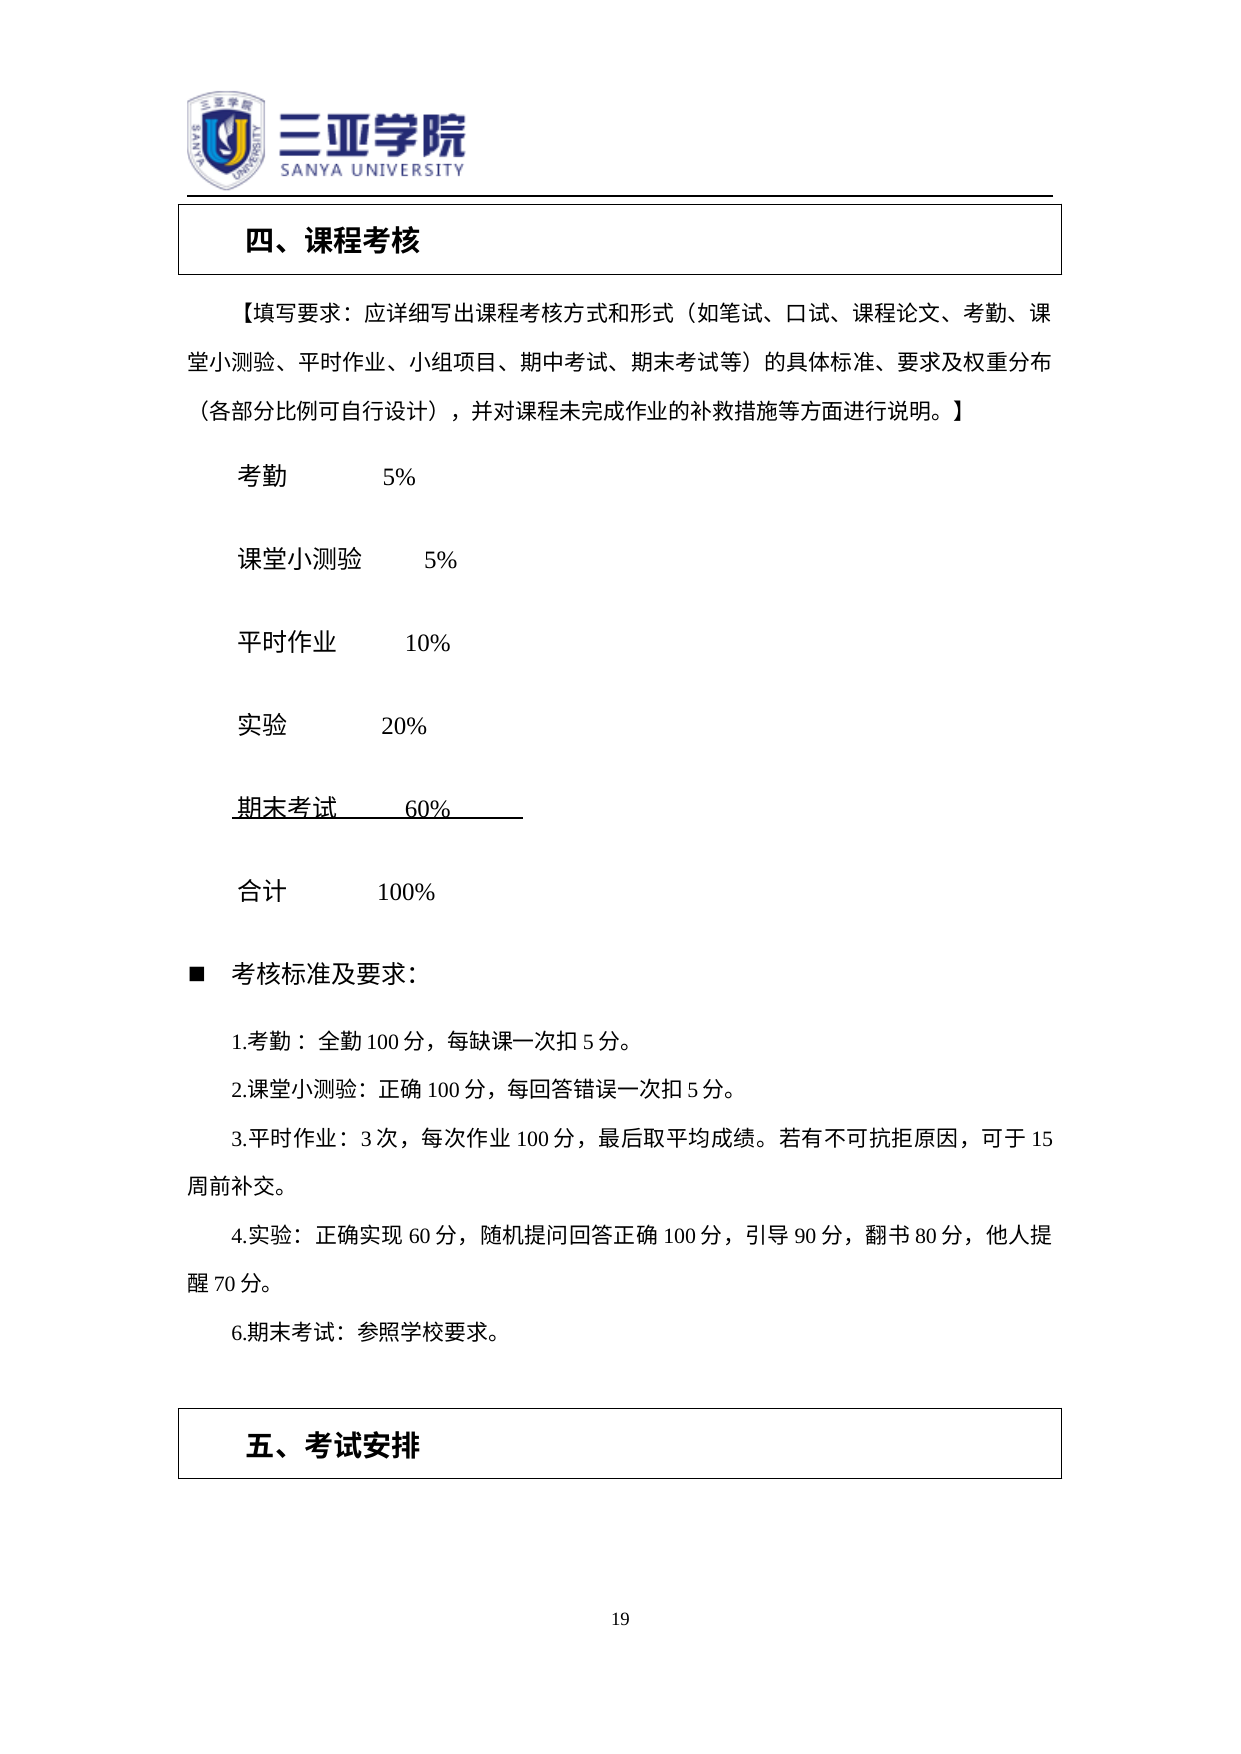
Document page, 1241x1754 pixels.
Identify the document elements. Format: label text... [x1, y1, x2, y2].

text 3.平时作业：3次，每次作业100分，最后取平均成绩。若有不可抗拒原因，可于15周前补交。 [187, 1120, 1053, 1201]
text 期末考试 60% [187, 774, 1053, 839]
list 考核标准及要求： [187, 940, 1053, 1005]
text 四、课程考核 [179, 205, 1061, 274]
text 合计 100% [187, 857, 1053, 922]
text 实验 20% [187, 691, 1053, 756]
text 【填写要求：应详细写出课程考核方式和形式（如笔试、口试、课程论文、考勤、课堂小测验、平时作业、小组项目、期中考试、期末考试等）的具体标准、要求及权重分布（各部分比例可自行设计），并对课程未完成作业的补救措施等方面进行说明。】 [187, 296, 1053, 426]
text 考勤 5% [187, 442, 1053, 507]
text 平时作业 10% [187, 608, 1053, 673]
picture [187, 88, 484, 194]
text 2.课堂小测验：正确100分，每回答错误一次扣5分。 [187, 1072, 1053, 1104]
text 6.期末考试：参照学校要求。 [187, 1314, 1053, 1347]
text 课堂小测验 5% [187, 525, 1053, 590]
text 1.考勤 ：全勤100分，每缺课一次扣5分。 [187, 1023, 1053, 1056]
text 五、考试安排 [179, 1409, 1061, 1478]
text 4.实验：正确实现60分，随机提问回答正确100分，引导90分，翻书80分，他人提醒70分。 [187, 1217, 1053, 1298]
